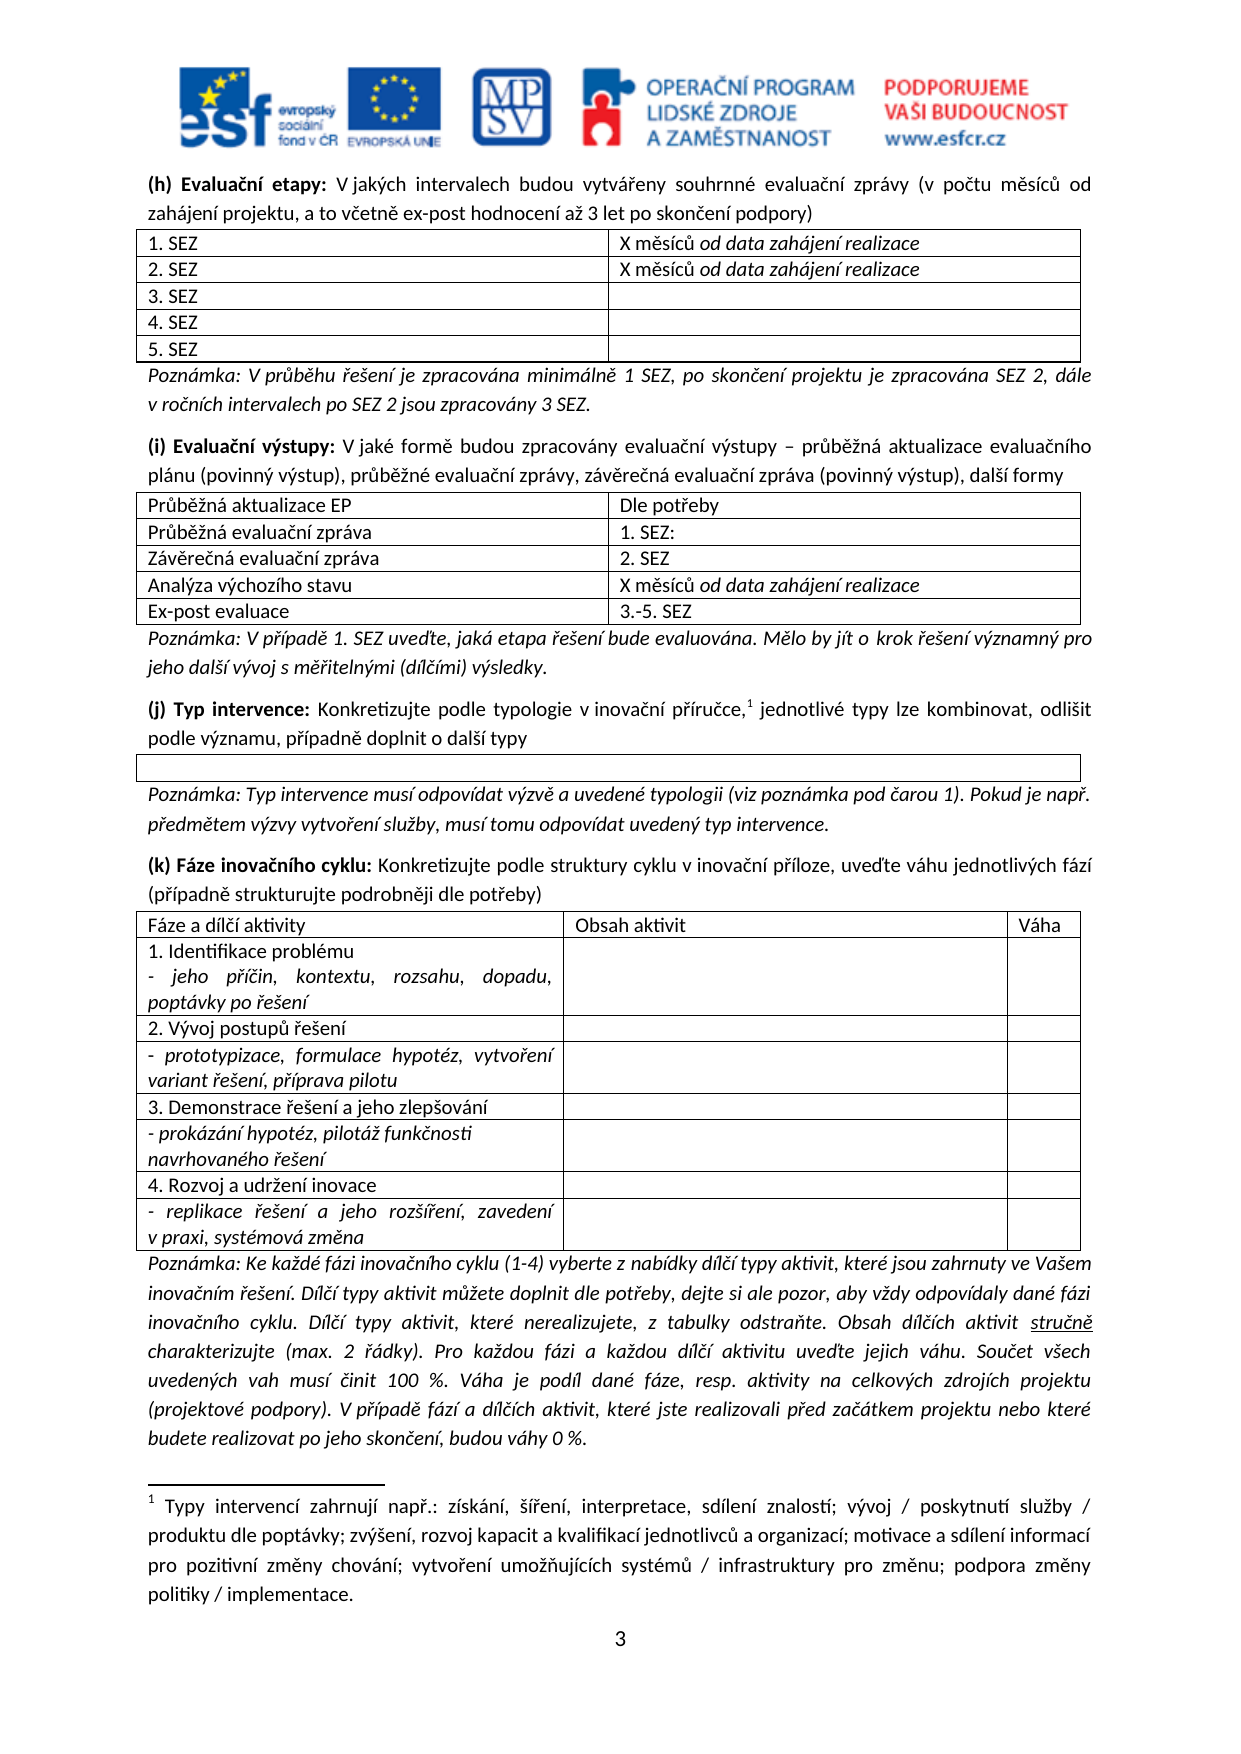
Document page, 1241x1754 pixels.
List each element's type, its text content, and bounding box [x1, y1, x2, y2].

table_cell [609, 336, 1080, 361]
table_cell Ex-post evaluace [137, 599, 608, 624]
table_cell 2. SEZ [609, 546, 1080, 571]
table_cell 4. Rozvoj a udržení inovace [137, 1172, 563, 1198]
table_cell X měsíců od data zahájení realizace [609, 572, 1080, 597]
table_cell [1008, 1042, 1080, 1093]
table_header Fáze a dílčí aktivity [137, 912, 563, 937]
table_header Dle potřeby [609, 493, 1080, 518]
table_cell 3.-5. SEZ [609, 599, 1080, 624]
table_cell [1008, 1172, 1080, 1198]
table_cell 4. SEZ [137, 310, 608, 335]
text (j) Typ intervence: Konkretizujte podle typologie v inovační příručce, jednotlivé typy lze kombinovat, odlišit podle významu, případně doplnit o další typy [148, 696, 1093, 750]
text Poznámka: V průběhu řešení je zpracována minimálně 1 SEZ, po skončení projektu je zpracována SEZ 2, dále v ročních intervalech po SEZ 2 jsou zpracovány 3 SEZ. [148, 362, 1093, 417]
table_cell [564, 1042, 1007, 1093]
table_header Průběžná aktualizace EP [137, 493, 608, 518]
table_cell [1008, 1094, 1080, 1119]
text (k) Fáze inovačního cyklu: Konkretizujte podle struktury cyklu v inovační příloze, uveďte váhu jednotlivých fází (případně strukturujte podrobněji dle potřeby) [148, 852, 1093, 907]
table_cell 5. SEZ [137, 336, 608, 361]
table_cell [564, 1016, 1007, 1041]
table_cell Analýza výchozího stavu [137, 572, 608, 597]
table_cell 3. Demonstrace řešení a jeho zlepšování [137, 1094, 563, 1119]
table_cell Závěrečná evaluační zpráva [137, 546, 608, 571]
table_cell 2. SEZ [137, 257, 608, 282]
table_cell [1008, 1016, 1080, 1041]
table_cell [564, 1120, 1007, 1171]
text (i) Evaluační výstupy: V jaké formě budou zpracovány evaluační výstupy – průběžná aktualizace evaluačního plánu (povinný výstup), průběžné evaluační zprávy, závěrečná evaluační zpráva (povinný výstup), další formy [148, 433, 1093, 488]
text Poznámka: V případě 1. SEZ uveďte, jaká etapa řešení bude evaluována. Mělo by jít o krok řešení významný pro jeho další vývoj s měřitelnými (dílčími) výsledky. [148, 625, 1093, 679]
table_cell [609, 283, 1080, 308]
table_cell - replikace řešení a jeho rozšíření, zavedení v praxi, systémová změna [137, 1199, 563, 1249]
table_cell 3. SEZ [137, 283, 608, 308]
table_cell [1008, 1120, 1080, 1171]
text Poznámka: Ke každé fázi inovačního cyklu (1-4) vyberte z nabídky dílčí typy aktivit, které jsou zahrnuty ve Vašem inovačním řešení. Dílčí typy aktivit můžete doplnit dle potřeby, dejte si ale pozor, aby vždy odpovídaly dané fázi inovačního cyklu. Dílčí typy aktivit, které nerealizujete, z tabulky odstraňte. Obsah dílčích aktivit stručně charakterizujte (max. 2 řádky). Pro každou fázi a každou dílčí aktivitu uveďte jejich váhu. Součet všech uvedených vah musí činit 100 %. Váha je podíl dané fáze, resp. aktivity na celkových zdrojích projektu (projektové podpory). V případě fází a dílčích aktivit, které jste realizovali před začátkem projektu nebo které budete realizovat po jeho skončení, budou váhy 0 %. [148, 1251, 1093, 1451]
table_cell 1. SEZ: [609, 519, 1080, 544]
text Poznámka: Typ intervence musí odpovídat výzvě a uvedené typologii (viz poznámka pod čarou 1). Pokud je např. předmětem výzvy vytvoření služby, musí tomu odpovídat uvedený typ intervence. [148, 782, 1093, 836]
table_cell [1008, 938, 1080, 1014]
table_cell [564, 1199, 1007, 1249]
picture [147, 44, 1093, 171]
table_cell 1. Identifikace problému - jeho příčin, kontextu, rozsahu, dopadu, poptávky po řešení [137, 938, 563, 1014]
table_cell X měsíců od data zahájení realizace [609, 257, 1080, 282]
table_cell [564, 1172, 1007, 1198]
table_header Váha [1008, 912, 1080, 937]
table_cell [1008, 1199, 1080, 1249]
table_cell Průběžná evaluační zpráva [137, 519, 608, 544]
text (h) Evaluační etapy: V jakých intervalech budou vytvářeny souhrnné evaluační zprávy (v počtu měsíců od zahájení projektu, a to včetně ex-post hodnocení až 3 let po skončení podpory) [148, 171, 1093, 225]
table_header [137, 755, 1080, 781]
table_header 1. SEZ [137, 230, 608, 256]
table_cell - prokázání hypotéz, pilotáž funkčnosti navrhovaného řešení [137, 1120, 563, 1171]
table_header Obsah aktivit [564, 912, 1007, 937]
table_cell [564, 1094, 1007, 1119]
table_cell [609, 310, 1080, 335]
table_cell [564, 938, 1007, 1014]
table_cell - prototypizace, formulace hypotéz, vytvoření variant řešení, příprava pilotu [137, 1042, 563, 1093]
table_header X měsíců od data zahájení realizace [609, 230, 1080, 256]
table_cell 2. Vývoj postupů řešení [137, 1016, 563, 1041]
